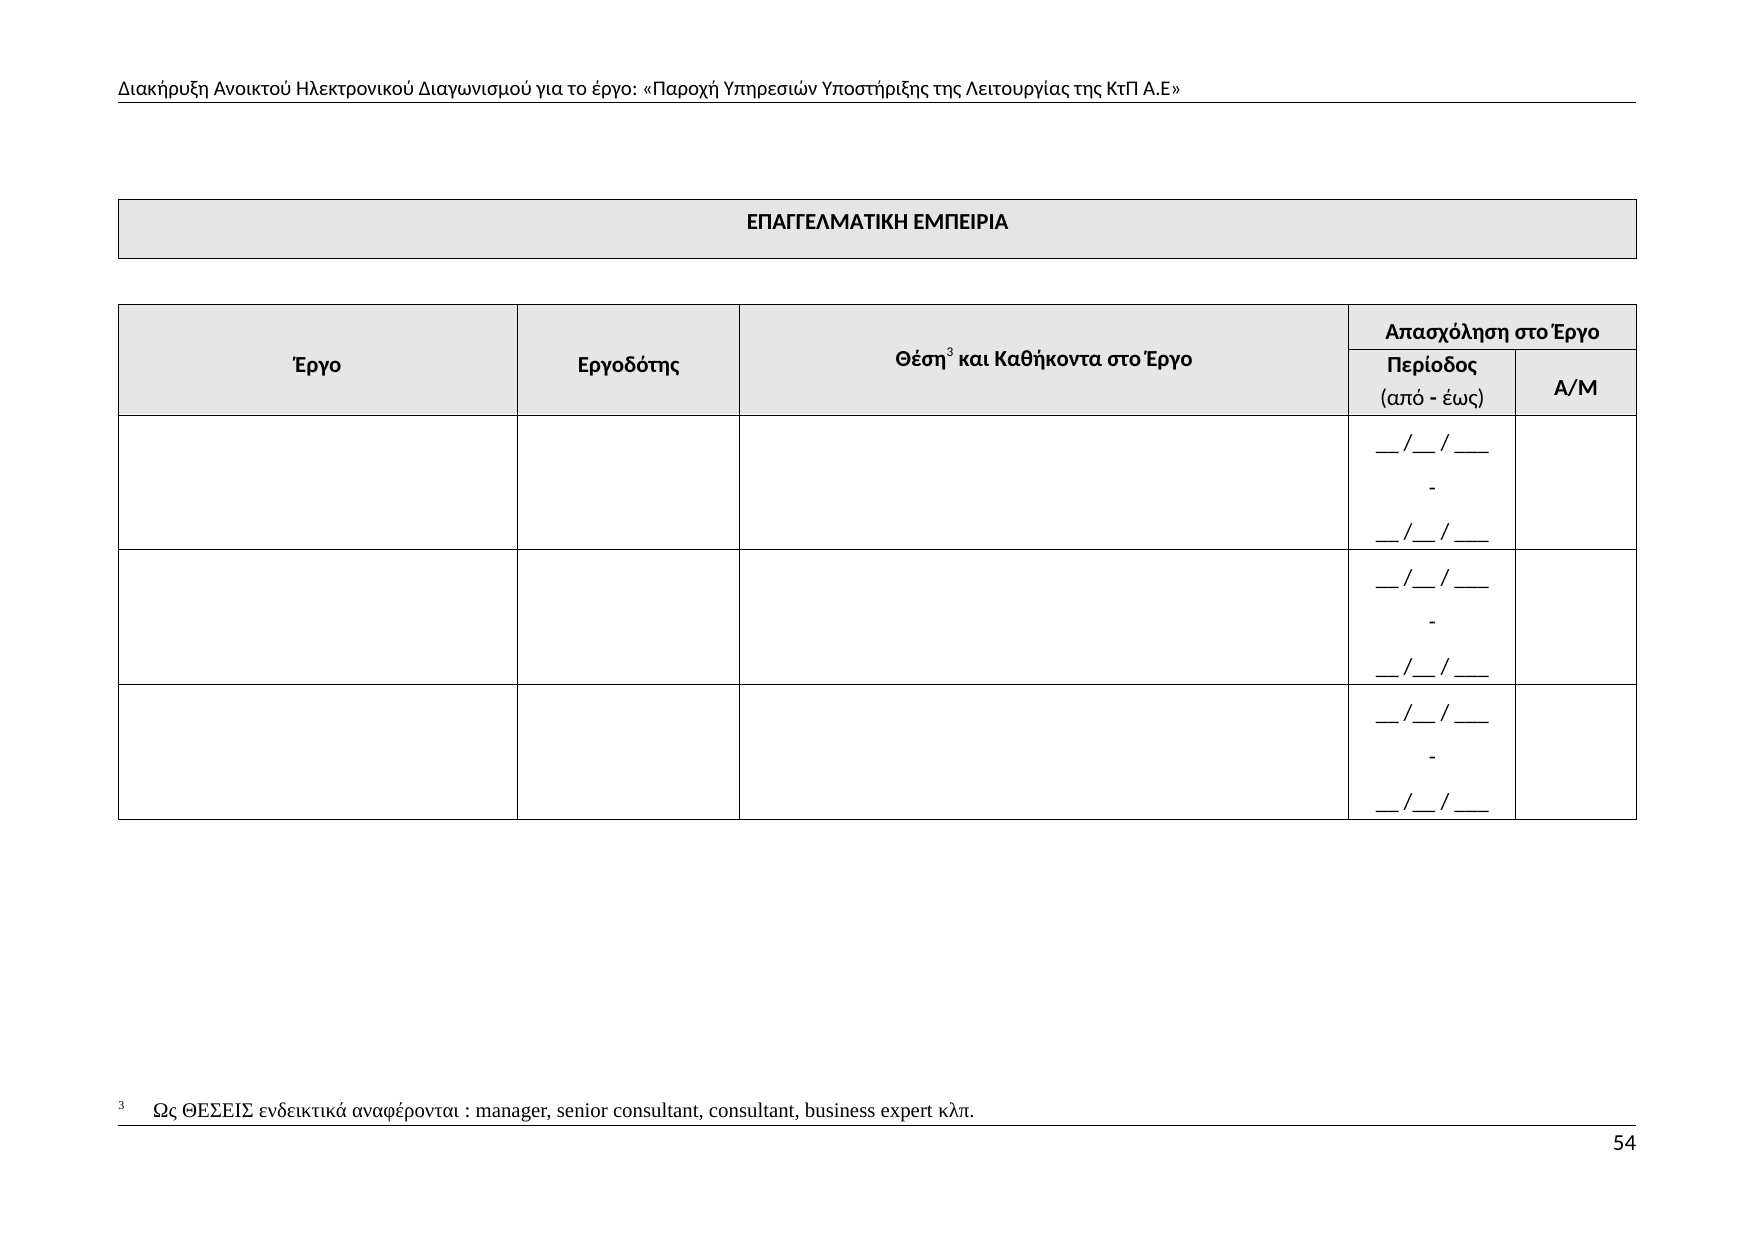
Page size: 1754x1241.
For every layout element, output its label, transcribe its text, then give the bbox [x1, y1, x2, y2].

table_cell [518, 416, 739, 549]
table_cell [119, 550, 517, 684]
table_cell Α/Μ [1516, 350, 1636, 414]
table_cell __ /__ / ___ - __ /__ / ___ [1349, 685, 1515, 819]
table_cell [518, 685, 739, 819]
table_cell __ /__ / ___ - __ /__ / ___ [1349, 550, 1515, 684]
table_header Εργοδότης [518, 305, 739, 414]
table_cell [1516, 685, 1636, 819]
table_cell [119, 416, 517, 549]
table_cell [119, 685, 517, 819]
table_cell [740, 685, 1348, 819]
table_header Θέση και Καθήκοντα στο Έργο [740, 305, 1348, 414]
table_cell [740, 416, 1348, 549]
table_cell __ /__ / ___ - __ /__ / ___ [1349, 416, 1515, 549]
table_cell [1516, 416, 1636, 549]
table_cell [1516, 550, 1636, 684]
table_cell [740, 550, 1348, 684]
table_header Απασχόληση στο Έργο [1349, 305, 1636, 349]
table_cell [518, 550, 739, 684]
table_cell Περίοδος (από - έως) [1349, 350, 1515, 414]
table_header ΕΠΑΓΓΕΛΜΑΤΙΚΗ ΕΜΠΕΙΡΙΑ [119, 200, 1636, 258]
table_header Έργο [119, 305, 517, 414]
